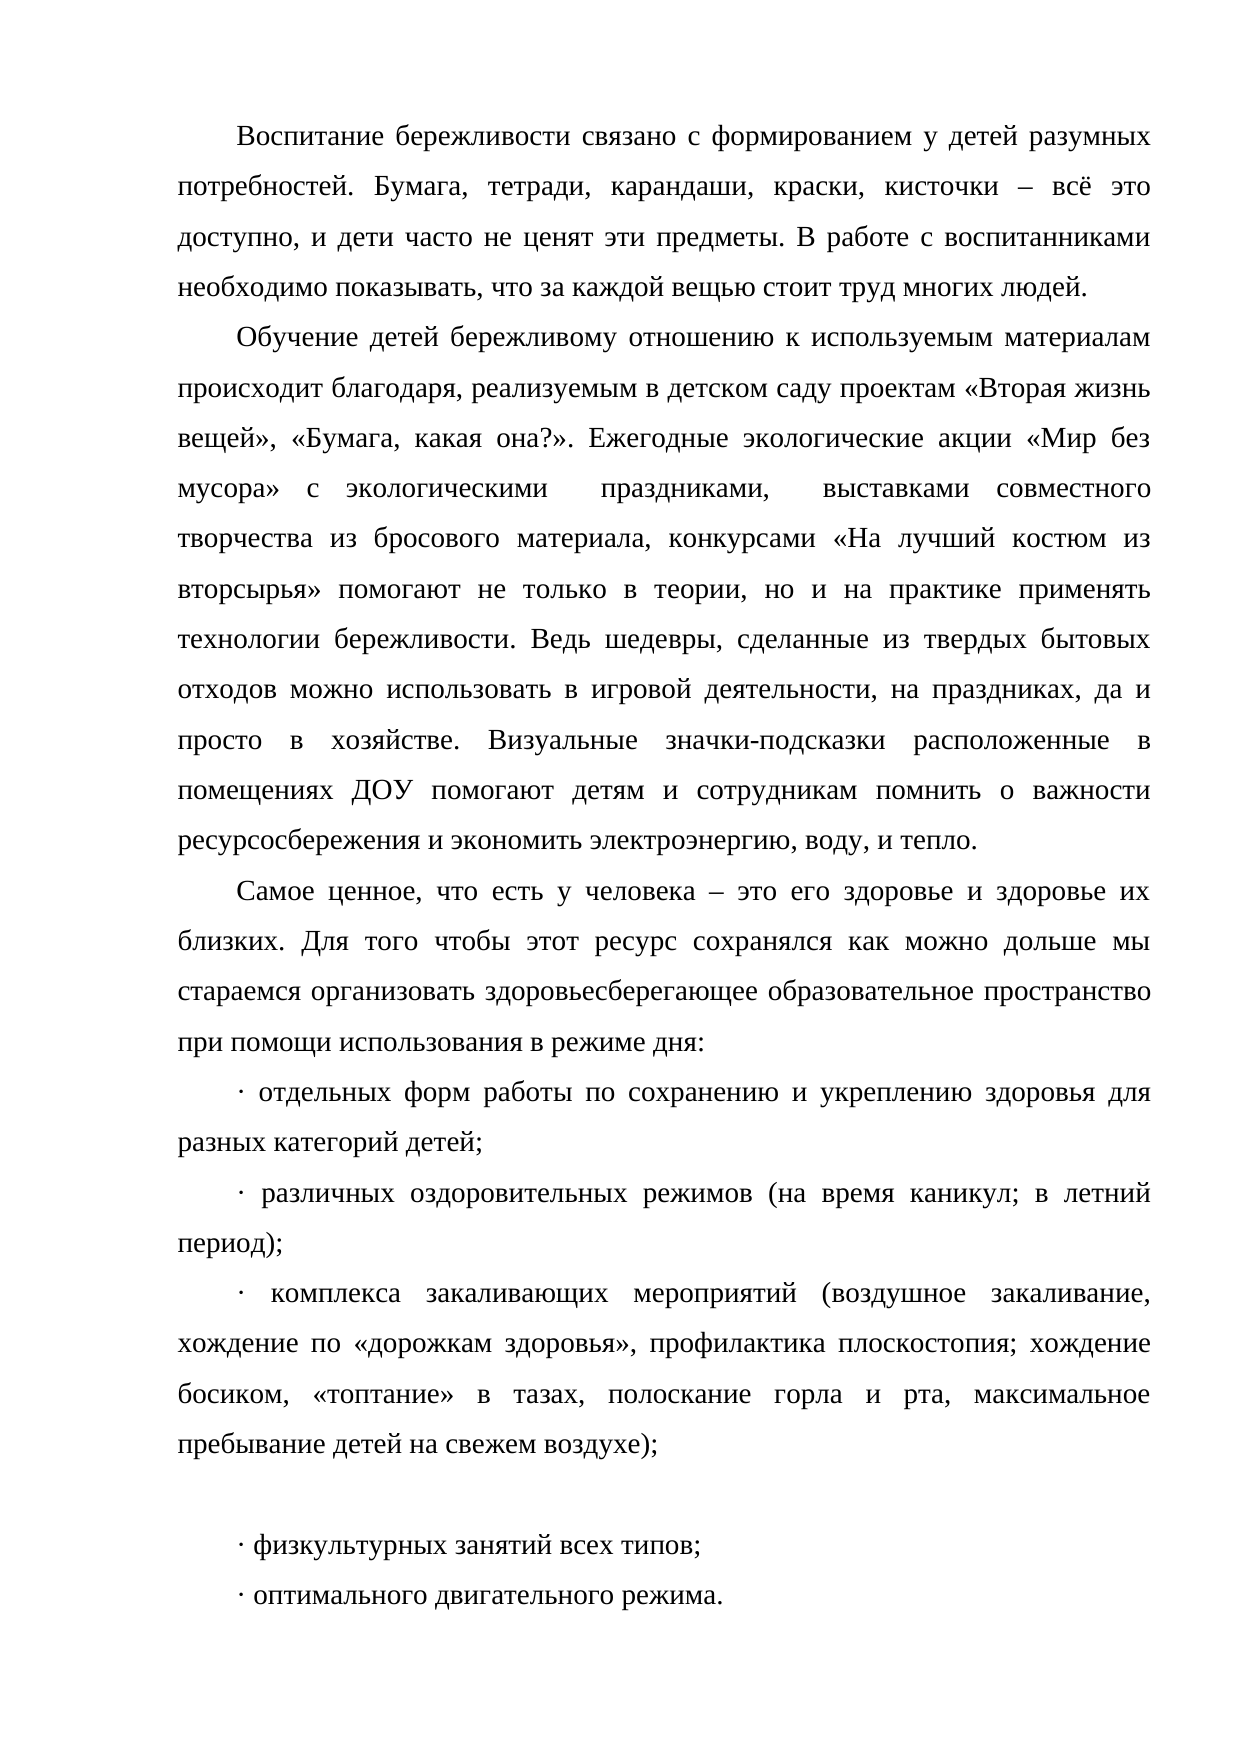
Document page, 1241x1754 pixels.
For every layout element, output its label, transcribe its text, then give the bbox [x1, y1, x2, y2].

text Обучение детей бережливому отношению к используемым материалам происходит благодаря, реализуемым в детском саду проектам «Вторая жизнь вещей», «Бумага, какая она?». Ежегодные экологические акции «Мир без мусора» с экологическими праздниками, выставками совместного творчества из бросового материала, конкурсами «На лучший костюм из вторсырья» помогают не только в теории, но и на практике применять технологии бережливости. Ведь шедевры, сделанные из твердых бытовых отходов можно использовать в игровой деятельности, на праздниках, да и просто в хозяйстве. Визуальные значки-подсказки расположенные в помещениях ДОУ помогают детям и сотрудникам помнить о важности ресурсосбережения и экономить электроэнергию, воду, и тепло. [177, 319, 1152, 856]
text Самое ценное, что есть у человека – это его здоровье и здоровье их близких. Для того чтобы этот ресурс сохранялся как можно дольше мы стараемся организовать здоровьесберегающее образовательное пространство при помощи использования в режиме дня: [177, 873, 1152, 1057]
text · различных оздоровительных режимов (на время каникул; в летний период); [177, 1175, 1152, 1258]
text · отдельных форм работы по сохранению и укреплению здоровья для разных категорий детей; [177, 1074, 1152, 1158]
text · оптимального двигательного режима. [177, 1577, 1152, 1611]
text · комплекса закаливающих мероприятий (воздушное закаливание, хождение по «дорожкам здоровья», профилактика плоскостопия; хождение босиком, «топтание» в тазах, полоскание горла и рта, максимальное пребывание детей на свежем воздухе); [177, 1275, 1152, 1460]
text Воспитание бережливости связано с формированием у детей разумных потребностей. Бумага, тетради, карандаши, краски, кисточки – всё это доступно, и дети часто не ценят эти предметы. В работе с воспитанниками необходимо показывать, что за каждой вещью стоит труд многих людей. [177, 118, 1152, 303]
text · физкультурных занятий всех типов; [177, 1527, 1152, 1560]
